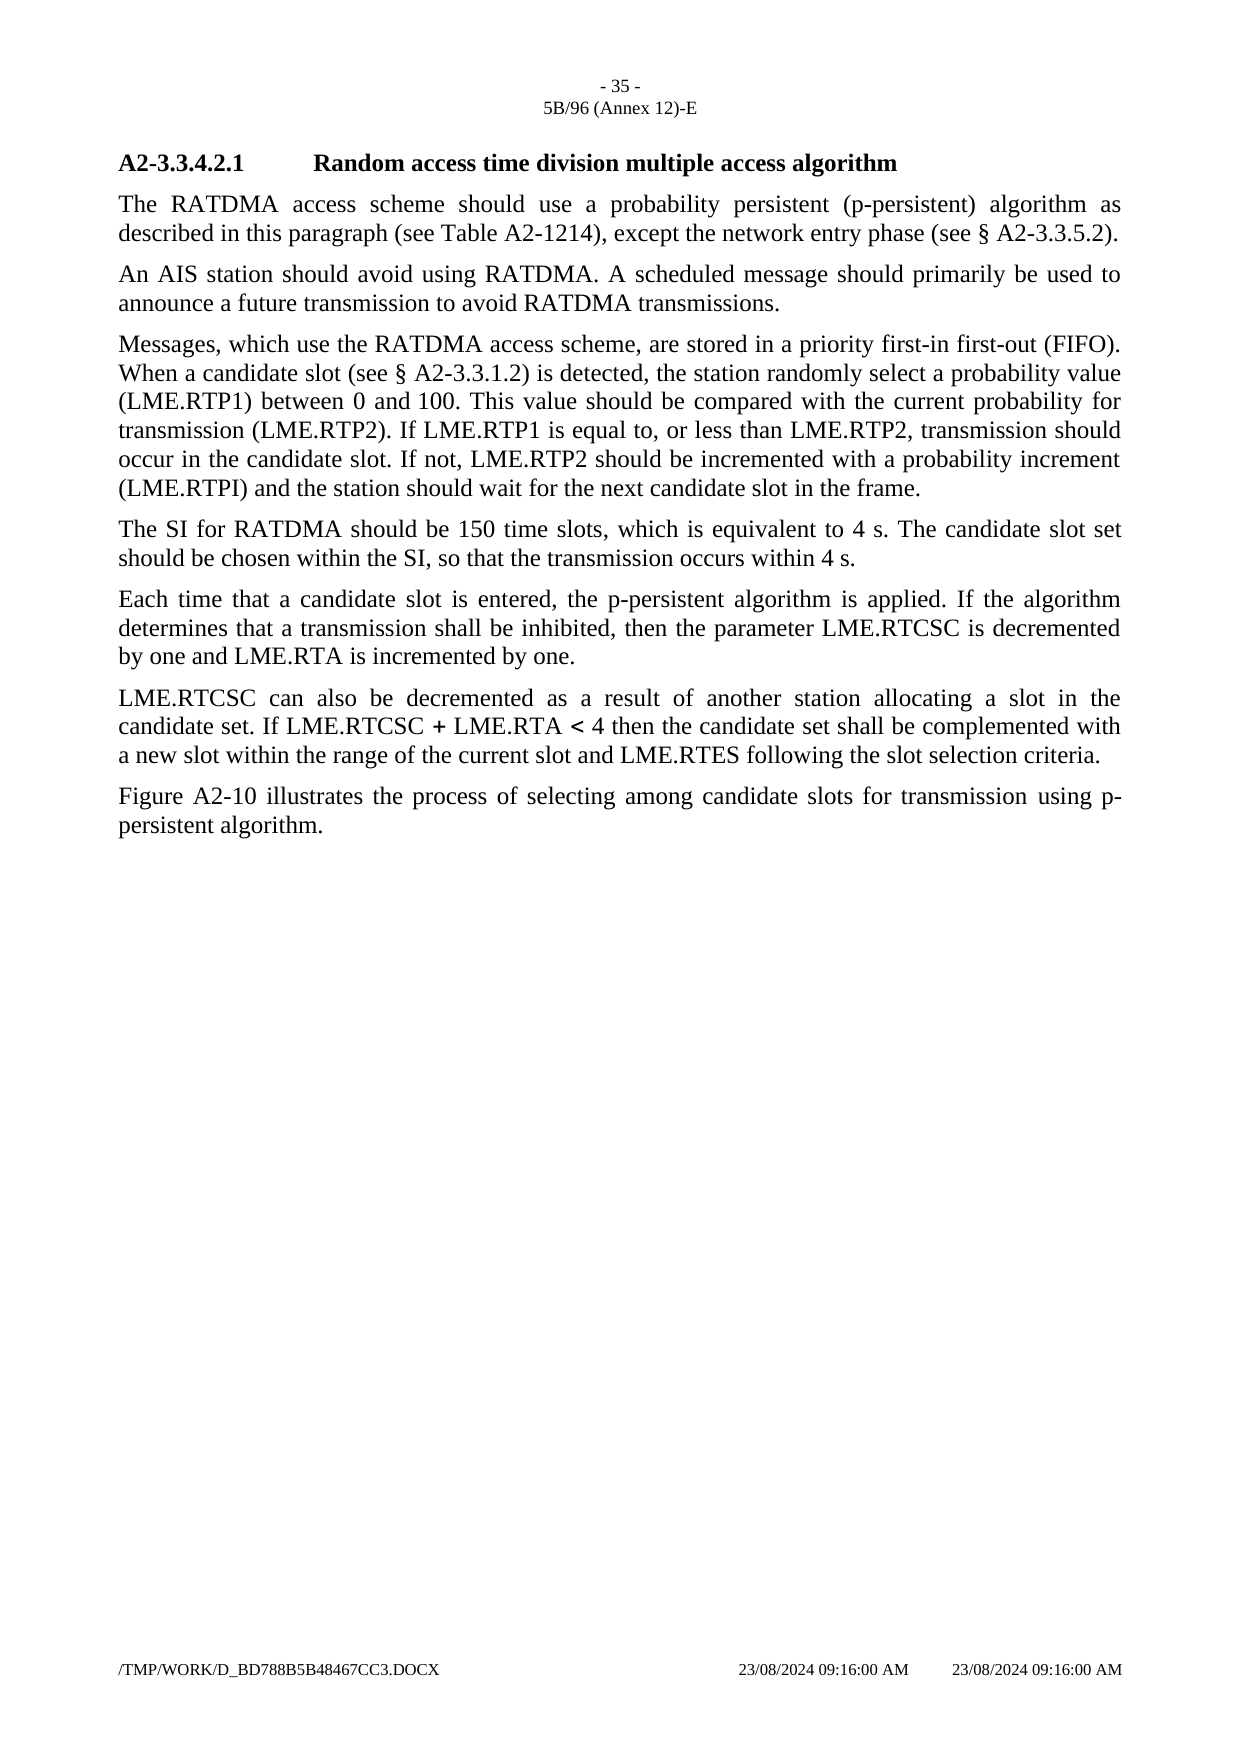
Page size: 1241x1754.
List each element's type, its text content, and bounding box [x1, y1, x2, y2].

text An AIS station should avoid using RATDMA. A scheduled message should primarily be used to announce a future transmission to avoid RATDMA transmissions. [118, 259, 1122, 316]
text The SI for RATDMA should be 150 time slots, which is equivalent to 4 s. The candidate slot set should be chosen within the SI, so that the transmission occurs within 4 s. [118, 514, 1122, 571]
text Messages, which use the RATDMA access scheme, are stored in a priority first-in first-out (FIFO). When a candidate slot (see § 3.3.1.2) is detected, the station randomly select a probability value (LME.RTP1) between 0 and 100. This value should be compared with the current probability for transmission (LME.RTP2). If LME.RTP1 is equal to, or less than LME.RTP2, transmission should occur in the candidate slot. If not, LME.RTP2 should be incremented with a probability increment (LME.RTPI) and the station should wait for the next candidate slot in the frame. [118, 329, 1122, 501]
text Each time that a candidate slot is entered, the p-persistent algorithm is applied. If the algorithm determines that a transmission shall be inhibited, then the parameter LME.RTCSC is decremented by one and LME.RTA is incremented by one. [118, 584, 1122, 670]
text LME.RTCSC can also be decremented as a result of another station allocating a slot in the candidate set. If LME.RTCSC  LME.RTA  4 then the candidate set shall be complemented with a new slot within the range of the current slot and LME.RTES following the slot selection criteria. [118, 683, 1122, 769]
text The RATDMA access scheme should use a probability persistent (p-persistent) algorithm as described in this paragraph (see Table ). [118, 189, 1122, 246]
subtitle 3.3.4.2.1 Random access time division multiple access algorithm [118, 148, 1122, 176]
